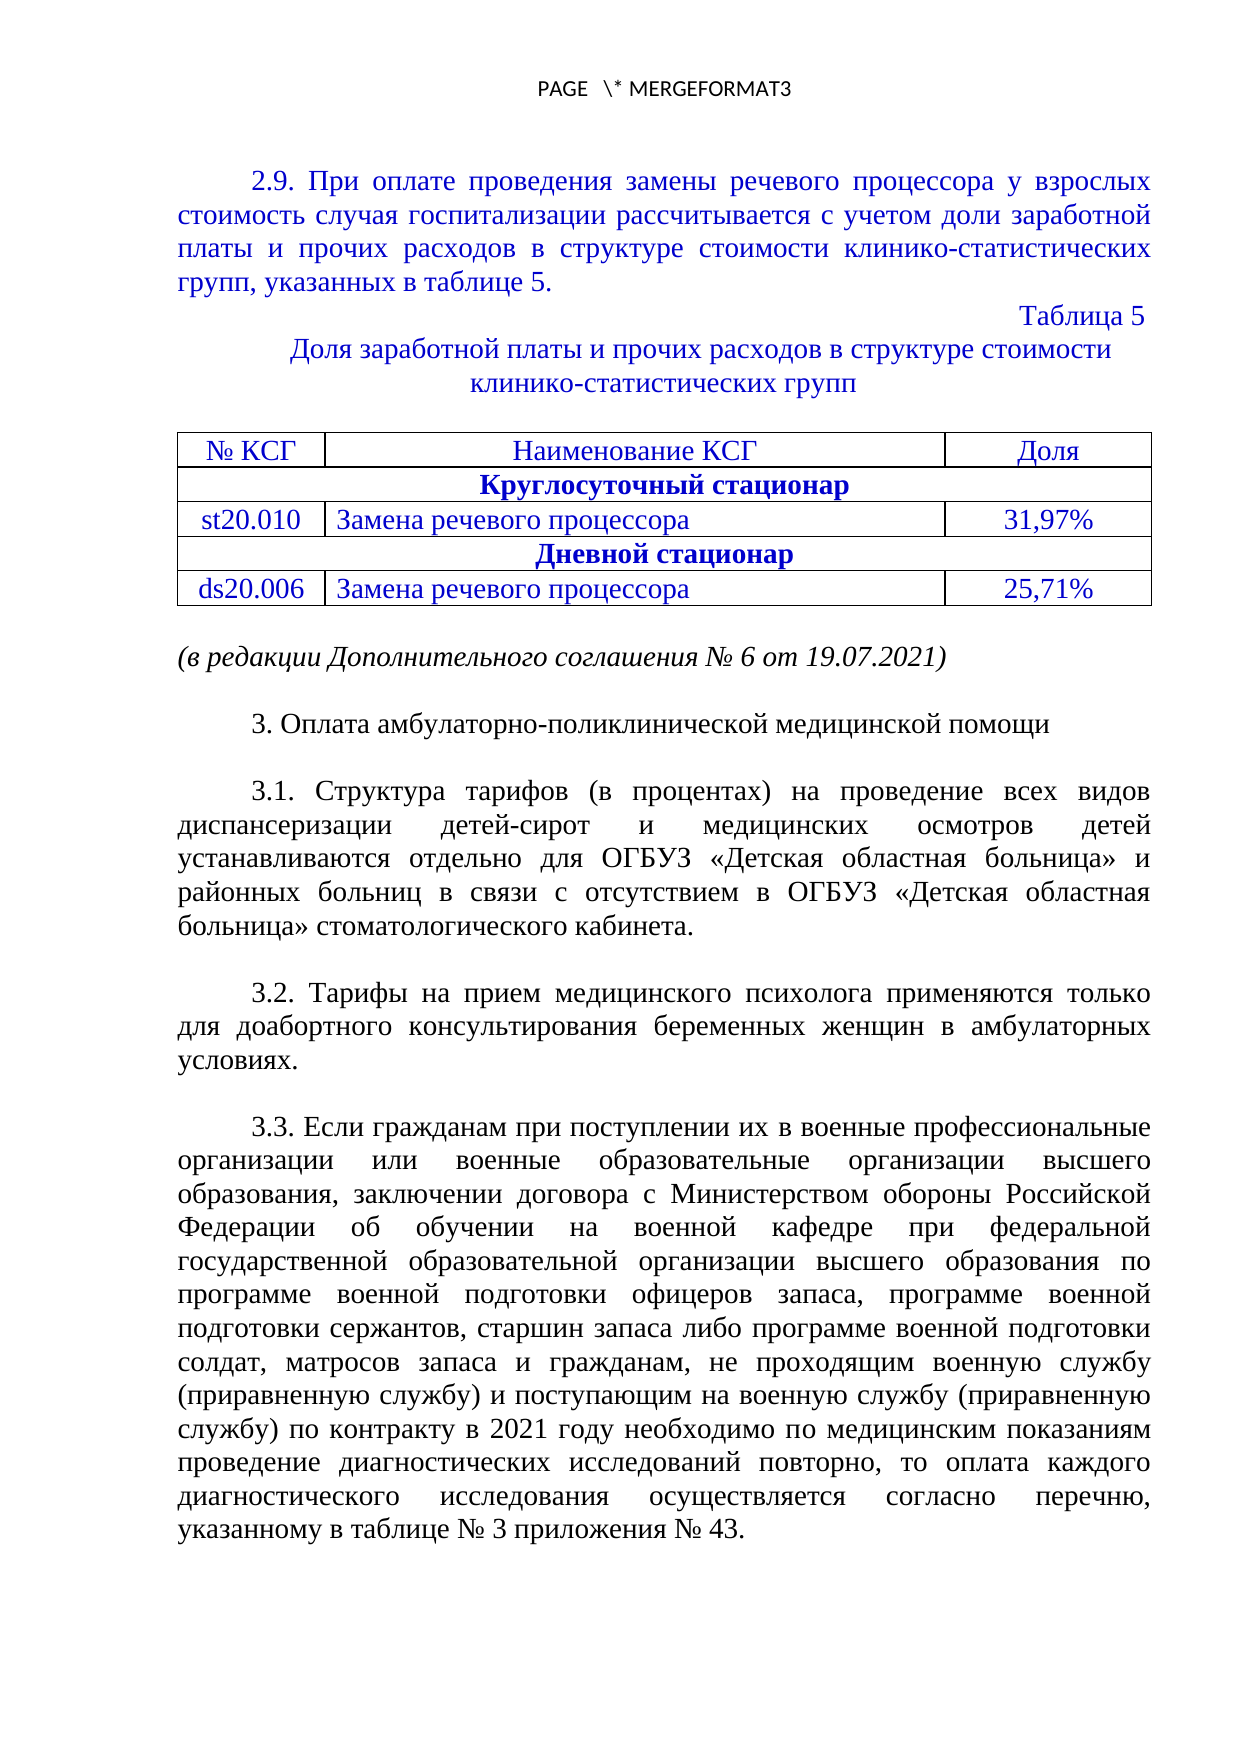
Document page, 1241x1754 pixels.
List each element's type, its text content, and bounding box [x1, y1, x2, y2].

table_header Наименование КСГ [326, 433, 944, 466]
table_cell 25,71% [946, 571, 1151, 605]
text Таблица 5 [181, 298, 1145, 331]
table_cell ds20.006 [178, 571, 324, 605]
table_cell Дневной стационар [178, 537, 1151, 570]
table_cell Замена речевого процессора [326, 502, 944, 536]
table_cell 31,97% [946, 502, 1151, 536]
table_header Доля [946, 433, 1151, 466]
table_cell Замена речевого процессора [326, 571, 944, 605]
text (в редакции Дополнительного соглашения № 6 от 19.07.2021) [177, 639, 1152, 673]
table_cell st20.010 [178, 502, 324, 536]
table_header № КСГ [178, 433, 324, 466]
text 3.1. Структура тарифов (в процентах) на проведение всех видов диспансеризации детей-сирот и медицинских осмотров детей устанавливаются отдельно для ОГБУЗ «Детская областная больница» и районных больниц в связи с отсутствием в ОГБУЗ «Детская областная больница» стоматологического кабинета. [177, 773, 1152, 941]
text 3.3. Если гражданам при поступлении их в военные профессиональные организации или военные образовательные организации высшего образования, заключении договора с Министерством обороны Российской Федерации об обучении на военной кафедре при федеральной государственной образовательной организации высшего образования по программе военной подготовки офицеров запаса, программе военной подготовки сержантов, старшин запаса либо программе военной подготовки солдат, матросов запаса и гражданам, не проходящим военную службу (приравненную службу) и поступающим на военную службу (приравненную службу) по контракту в 2021 году необходимо по медицинским показаниям проведение диагностических исследований повторно, то оплата каждого диагностического исследования осуществляется согласно перечню, указанному в таблице № 3 приложения № 43. [177, 1109, 1152, 1545]
text 2.9. При оплате проведения замены речевого процессора у взрослых стоимость случая госпитализации рассчитывается с учетом доли заработной платы и прочих расходов в структуре стоимости клинико-статистических групп, указанных в таблице 5. [177, 163, 1152, 298]
text Доля заработной платы и прочих расходов в структуре стоимости клинико-статистических групп [181, 331, 1145, 398]
text 3. Оплата амбулаторно-поликлинической медицинской помощи [177, 706, 1152, 740]
table_cell Круглосуточный стационар [178, 468, 1151, 501]
text 3.2. Тарифы на прием медицинского психолога применяются только для доабортного консультирования беременных женщин в амбулаторных условиях. [177, 975, 1152, 1075]
